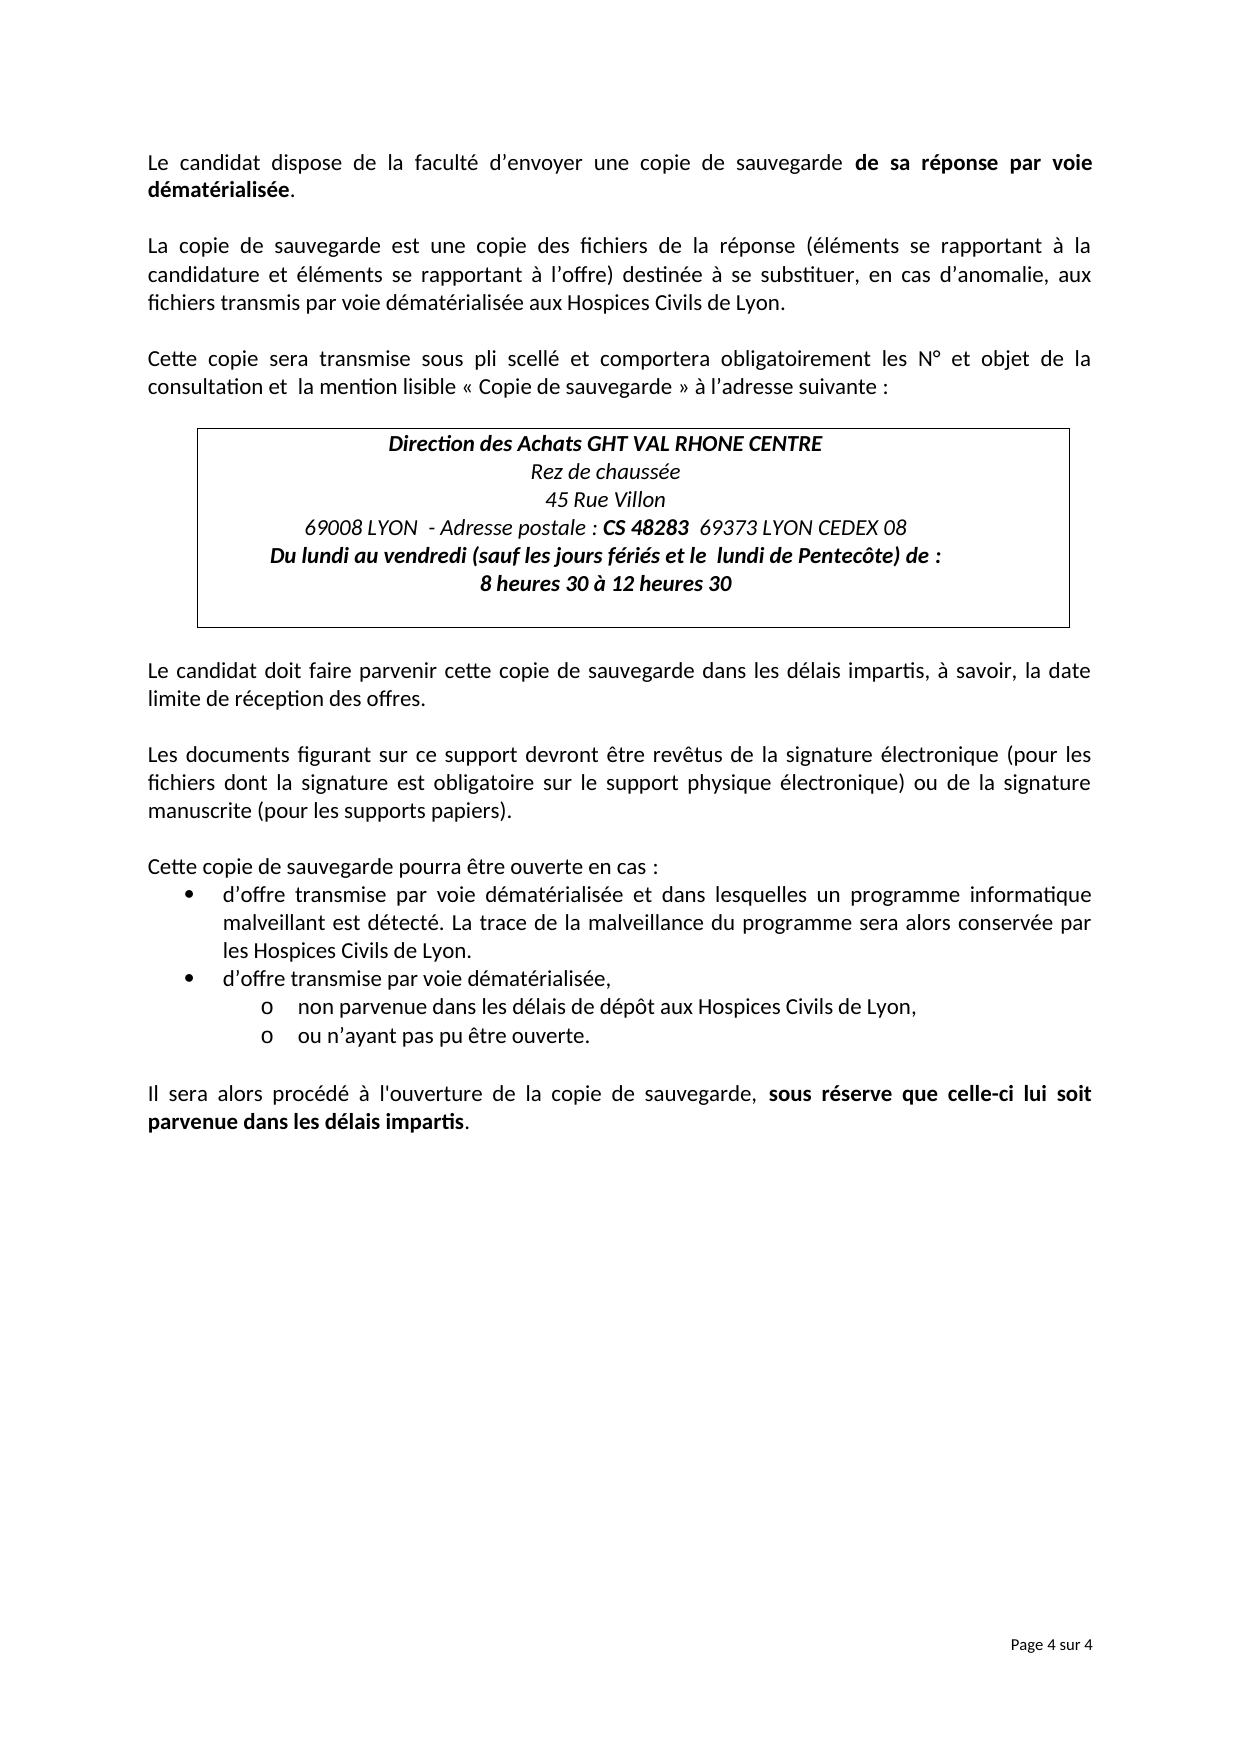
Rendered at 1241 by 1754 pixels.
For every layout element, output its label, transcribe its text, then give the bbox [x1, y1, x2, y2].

list d’offre transmise par voie dématérialisée, [185, 964, 1093, 992]
list non parvenue dans les délais de dépôt aux Hospices Civils de Lyon, [260, 992, 1093, 1022]
list ou n’ayant pas pu être ouverte. [260, 1022, 1093, 1051]
text Les documents figurant sur ce support devront être revêtus de la signature électronique (pour les fichiers dont la signature est obligatoire sur le support physique électronique) ou de la signature manuscrite (pour les supports papiers). [148, 740, 1093, 824]
text Il sera alors procédé à l'ouverture de la copie de sauvegarde, sous réserve que celle-ci lui soit parvenue dans les délais impartis. [148, 1079, 1093, 1135]
text La copie de sauvegarde est une copie des fichiers de la réponse (éléments se rapportant à la candidature et éléments se rapportant à l’offre) destinée à se substituer, en cas d’anomalie, aux fichiers transmis par voie dématérialisée aux Hospices Civils de Lyon. [148, 232, 1093, 316]
text 69008 LYON - Adresse postale : CS 48283 69373 LYON CEDEX 08 [198, 512, 1069, 540]
text 8 heures 30 à 12 heures 30 [198, 568, 1069, 597]
list d’offre transmise par voie dématérialisée et dans lesquelles un programme informatique malveillant est détecté. La trace de la malveillance du programme sera alors conservée par les Hospices Civils de Lyon. [185, 880, 1093, 964]
text 45 Rue Villon [198, 484, 1069, 512]
text Cette copie de sauvegarde pourra être ouverte en cas : [148, 852, 1093, 880]
text Le candidat dispose de la faculté d’envoyer une copie de sauvegarde de sa réponse par voie dématérialisée. [148, 148, 1093, 204]
text Du lundi au vendredi (sauf les jours fériés et le lundi de Pentecôte) de : [198, 540, 1069, 568]
text Rez de chaussée [198, 456, 1069, 484]
text Le candidat doit faire parvenir cette copie de sauvegarde dans les délais impartis, à savoir, la date limite de réception des offres. [148, 656, 1093, 712]
text Direction des Achats GHT VAL RHONE CENTRE [198, 429, 1069, 456]
text Cette copie sera transmise sous pli scellé et comportera obligatoirement les N° et objet de la consultation et la mention lisible « Copie de sauvegarde » à l’adresse suivante : [148, 344, 1093, 400]
